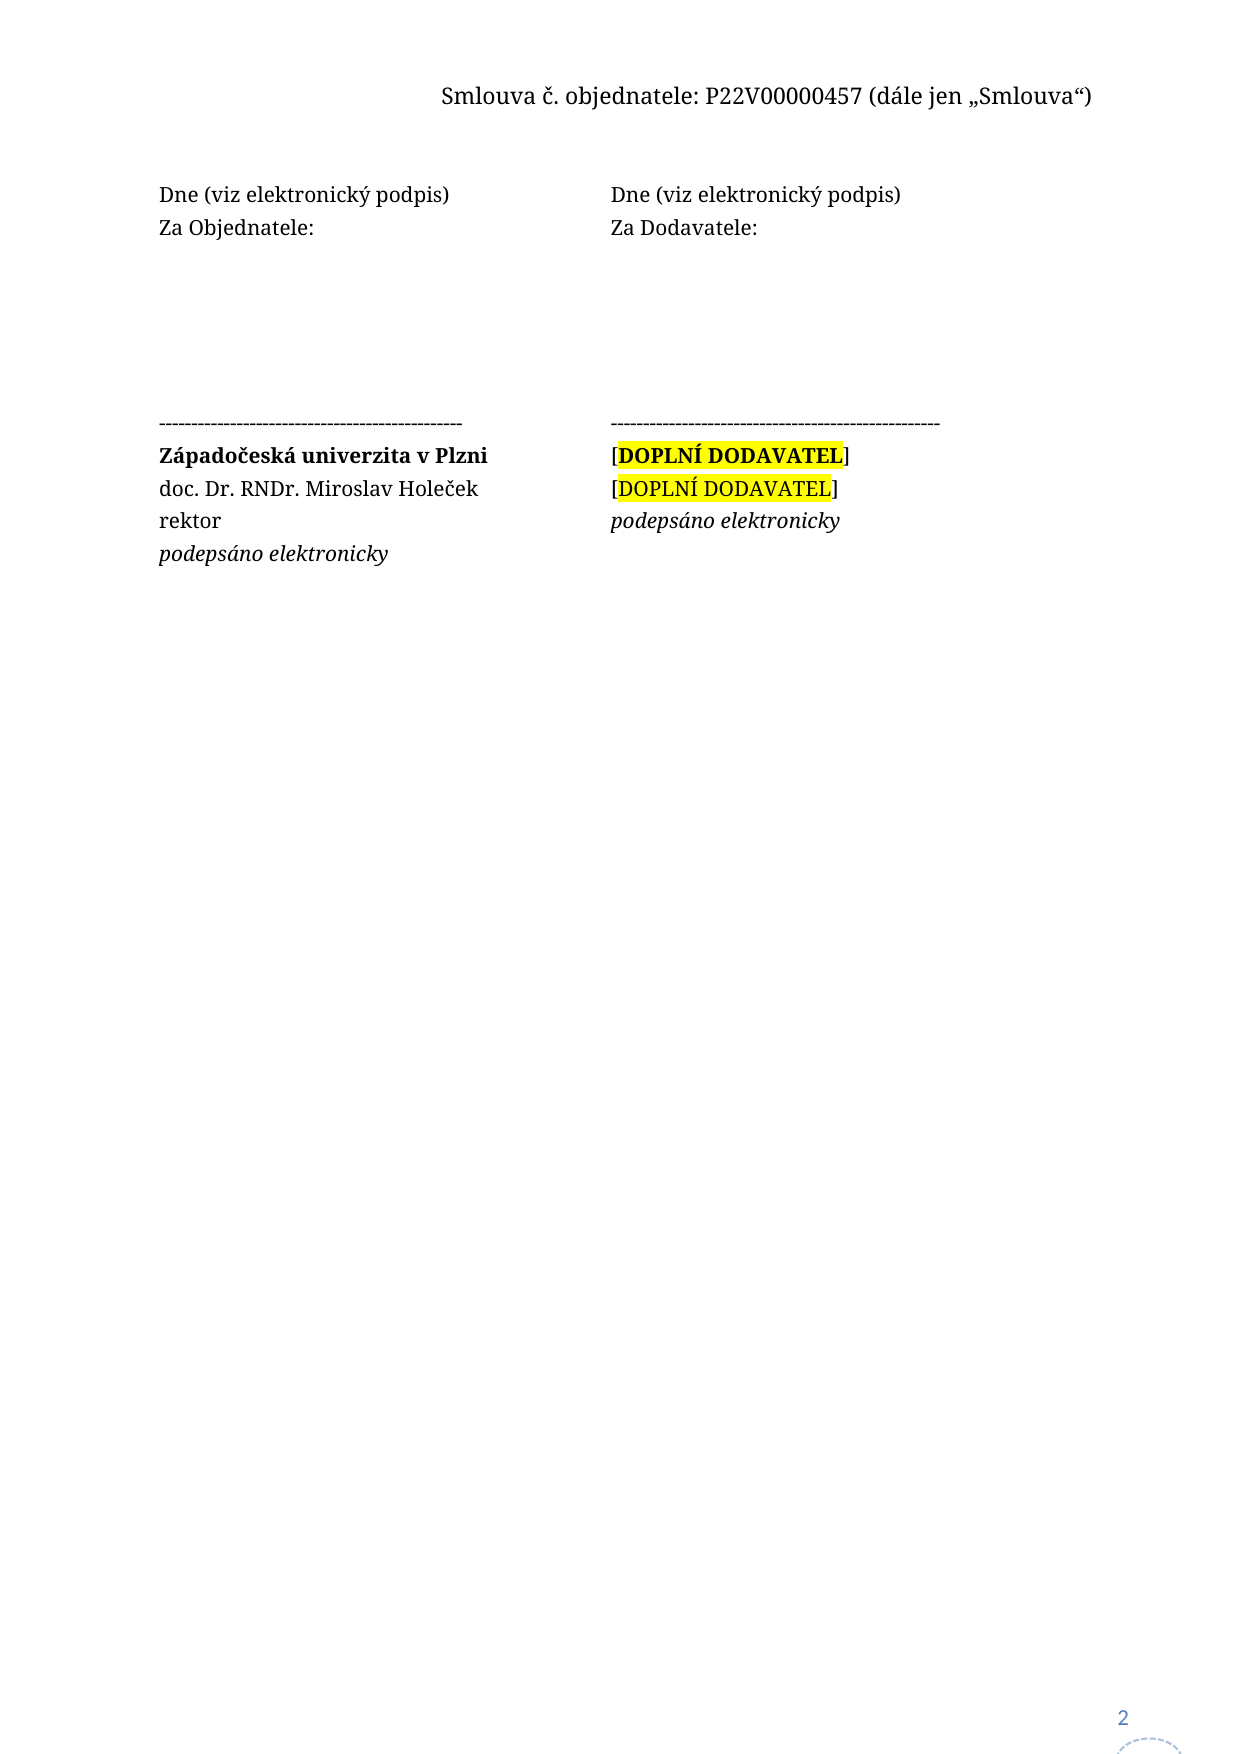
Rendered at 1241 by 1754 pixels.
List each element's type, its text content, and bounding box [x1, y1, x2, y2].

table_header Dne (viz elektronický podpis) Za Dodavatele: --------------------------------------------------- [DOPLNÍ DODAVATEL] [DOPLNÍ DODAVATEL] podepsáno elektronicky [599, 180, 1051, 571]
table_header Dne (viz elektronický podpis) Za Objednatele: ----------------------------------------------- Západočeská univerzita v Plzni doc. Dr. RNDr. Miroslav Holeček rektor podepsáno elektronicky [148, 180, 599, 571]
